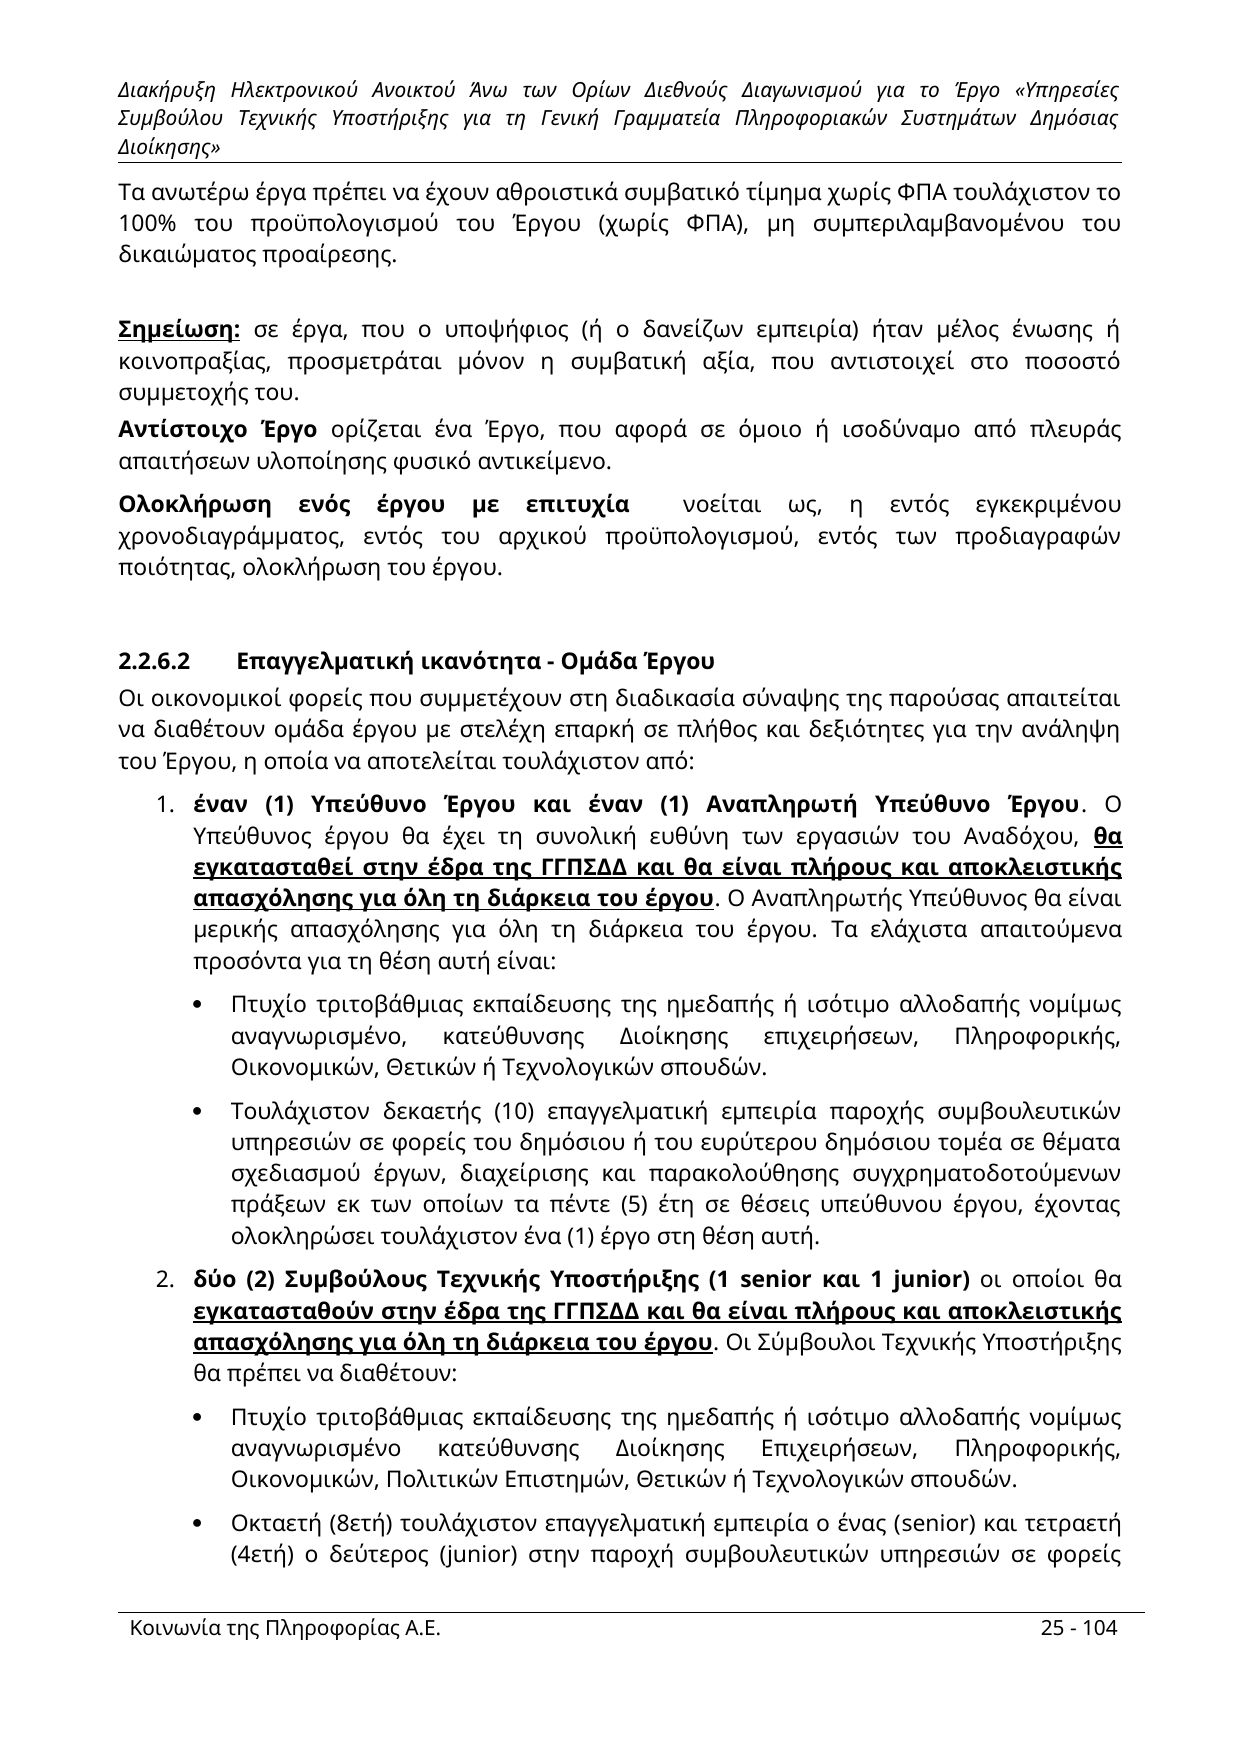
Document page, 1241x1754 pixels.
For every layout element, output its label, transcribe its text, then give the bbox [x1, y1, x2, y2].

list Πτυχίο τριτοβάθμιας εκπαίδευσης της ημεδαπής ή ισότιμο αλλοδαπής νομίμως αναγνωρισμένο κατεύθυνσης Διοίκησης Επιχειρήσεων, Πληροφορικής, Οικονομικών, Πολιτικών Επιστημών, Θετικών ή Τεχνολογικών σπουδών. [193, 1401, 1122, 1495]
list Πτυχίο τριτοβάθμιας εκπαίδευσης της ημεδαπής ή ισότιμο αλλοδαπής νομίμως αναγνωρισμένο, κατεύθυνσης Διοίκησης επιχειρήσεων, Πληροφορικής, Οικονομικών, Θετικών ή Τεχνολογικών σπουδών. [193, 988, 1122, 1082]
list Τουλάχιστον δεκαετής (10) επαγγελματική εμπειρία παροχής συμβουλευτικών υπηρεσιών σε φορείς του δημόσιου ή του ευρύτερου δημόσιου τομέα σε θέματα σχεδιασμού έργων, διαχείρισης και παρακολούθησης συγχρηματοδοτούμενων πράξεων εκ των οποίων τα πέντε (5) έτη σε θέσεις υπεύθυνου έργου, έχοντας ολοκληρώσει τουλάχιστον ένα (1) έργο στη θέση αυτή. [193, 1095, 1122, 1251]
subtitle Επαγγελματική ικανότητα - Ομάδα Έργου [118, 645, 1122, 676]
text Αντίστοιχο Έργο ορίζεται ένα Έργο, που αφορά σε όμοιο ή ισοδύναμο από πλευράς απαιτήσεων υλοποίησης φυσικό αντικείμενο. [118, 413, 1122, 476]
list δύο (2) Συμβούλους Τεχνικής Υποστήριξης (1 senior και 1 junior) οι οποίοι θα εγκατασταθούν στην έδρα της ΓΓΠΣΔΔ και θα είναι πλήρους και αποκλειστικής απασχόλησης για όλη τη διάρκεια του έργου. Οι Σύμβουλοι Τεχνικής Υποστήριξης θα πρέπει να διαθέτουν: [156, 1263, 1122, 1388]
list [193, 1507, 1122, 1570]
text Σημείωση: σε έργα, που ο υποψήφιος (ή ο δανείζων εμπειρία) ήταν μέλος ένωσης ή κοινοπραξίας, προσμετράται μόνον η συμβατική αξία, που αντιστοιχεί στο ποσοστό συμμετοχής του. [118, 313, 1122, 407]
list έναν (1) Υπεύθυνο Έργου και έναν (1) Αναπληρωτή Υπεύθυνο Έργου. Ο Υπεύθυνος έργου θα έχει τη συνολική ευθύνη των εργασιών του Αναδόχου, θα εγκατασταθεί στην έδρα της ΓΓΠΣΔΔ και θα είναι πλήρους και αποκλειστικής απασχόλησης για όλη τη διάρκεια του έργου. Ο Αναπληρωτής Υπεύθυνος θα είναι μερικής απασχόλησης για όλη τη διάρκεια του έργου. Τα ελάχιστα απαιτούμενα προσόντα για τη θέση αυτή είναι: [156, 788, 1122, 976]
text Ολοκλήρωση ενός έργου με επιτυχία νοείται ως, η εντός εγκεκριμένου χρονοδιαγράμματος, εντός του αρχικού προϋπολογισμού, εντός των προδιαγραφών ποιότητας, ολοκλήρωση του έργου. [118, 488, 1122, 582]
text Οι οικονομικοί φορείς που συμμετέχουν στη διαδικασία σύναψης της παρούσας απαιτείται να διαθέτουν ομάδα έργου με στελέχη επαρκή σε πλήθος και δεξιότητες για την ανάληψη του Έργου, η οποία να αποτελείται τουλάχιστον από: [118, 682, 1122, 776]
text Τα ανωτέρω έργα πρέπει να έχουν αθροιστικά συμβατικό τίμημα χωρίς ΦΠΑ τουλάχιστον το 100% του προϋπολογισμού του Έργου (χωρίς ΦΠΑ), μη συμπεριλαμβανομένου του δικαιώματος προαίρεσης. [118, 176, 1122, 270]
